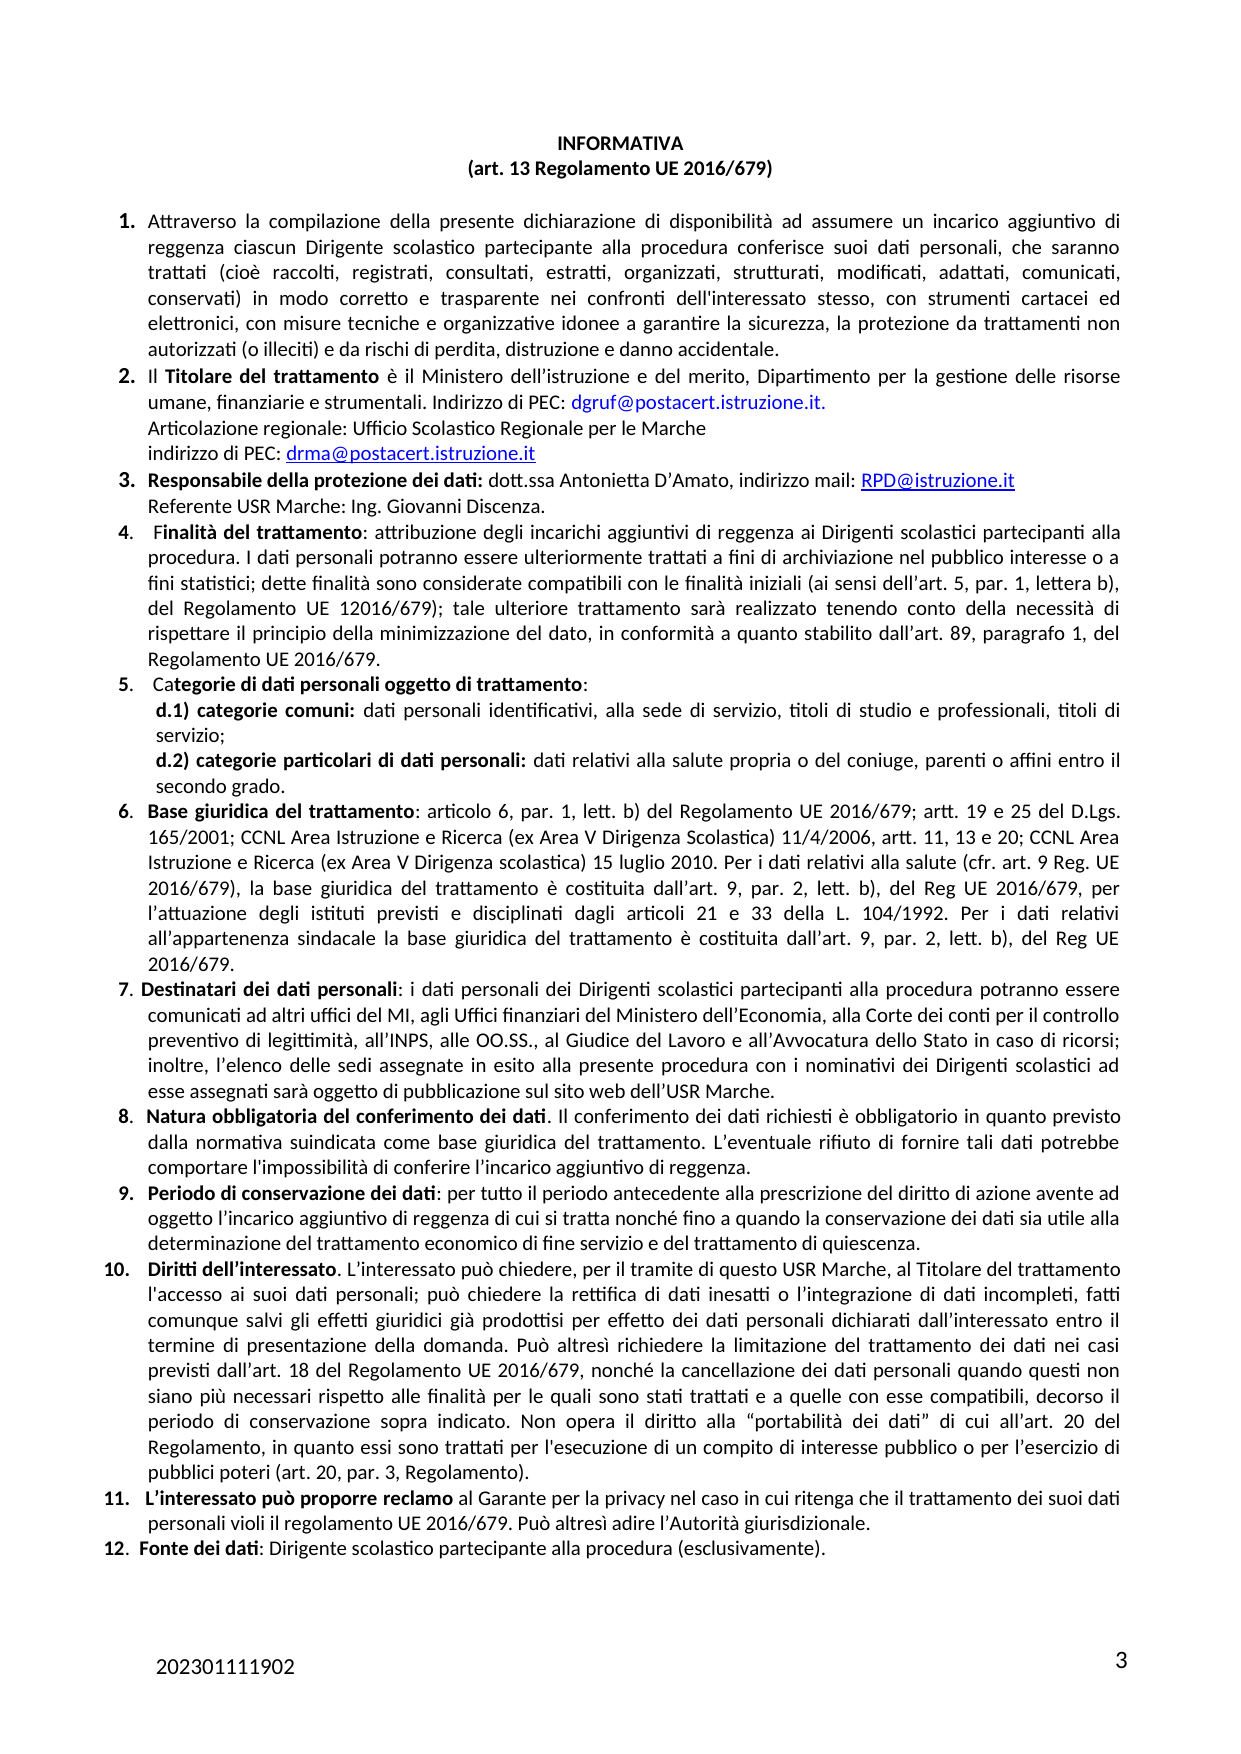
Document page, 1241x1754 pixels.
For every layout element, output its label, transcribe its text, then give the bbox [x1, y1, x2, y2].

text 6. Base giuridica del trattamento: articolo 6, par. 1, lett. b) del Regolamento UE 2016/679; artt. 19 e 25 del D.Lgs. 165/2001; CCNL Area Istruzione e Ricerca (ex Area V Dirigenza Scolastica) 11/4/2006, artt. 11, 13 e 20; CCNL Area Istruzione e Ricerca (ex Area V Dirigenza scolastica) 15 luglio 2010. Per i dati relativi alla salute (cfr. art. 9 Reg. UE 2016/679), la base giuridica del trattamento è costituita dall’art. 9, par. 2, lett. b), del Reg UE 2016/679, per l’attuazione degli istituti previsti e disciplinati dagli articoli 21 e 33 della L. 104/1992. Per i dati relativi all’appartenenza sindacale la base giuridica del trattamento è costituita dall’art. 9, par. 2, lett. b), del Reg UE 2016/679. [118, 798, 1122, 976]
text 5. Categorie di dati personali oggetto di trattamento: [118, 671, 1122, 697]
text (art. 13 Regolamento UE 2016/679) [118, 155, 1122, 181]
text 11. L’interessato può proporre reclamo al Garante per la privacy nel caso in cui ritenga che il trattamento dei suoi dati personali violi il regolamento UE 2016/679. Può altresì adire l’Autorità giurisdizionale. [103, 1485, 1122, 1536]
text INFORMATIVA [118, 130, 1122, 155]
text 12. Fonte dei dati: Dirigente scolastico partecipante alla procedura (esclusivamente). [103, 1536, 1122, 1561]
list Il Titolare del trattamento è il Ministero dell’istruzione e del merito, Dipartimento per la gestione delle risorse umane, finanziarie e strumentali. Indirizzo di PEC: dgruf@postacert.istruzione.it. [118, 361, 1122, 415]
text d.2) categorie particolari di dati personali: dati relativi alla salute propria o del coniuge, parenti o affini entro il secondo grado. [156, 748, 1122, 798]
list Responsabile della protezione dei dati: dott.ssa Antonietta D’Amato, indirizzo mail: RPD@istruzione.it [118, 466, 1122, 493]
text 8. Natura obbligatoria del conferimento dei dati. Il conferimento dei dati richiesti è obbligatorio in quanto previsto dalla normativa suindicata come base giuridica del trattamento. L’eventuale rifiuto di fornire tali dati potrebbe comportare l'impossibilità di conferire l’incarico aggiuntivo di reggenza. [118, 1103, 1122, 1180]
text 7. Destinatari dei dati personali: i dati personali dei Dirigenti scolastici partecipanti alla procedura potranno essere comunicati ad altri uffici del MI, agli Uffici finanziari del Ministero dell’Economia, alla Corte dei conti per il controllo preventivo di legittimità, all’INPS, alle OO.SS., al Giudice del Lavoro e all’Avvocatura dello Stato in caso di ricorsi; inoltre, l’elenco delle sedi assegnate in esito alla presente procedura con i nominativi dei Dirigenti scolastici ad esse assegnati sarà oggetto di pubblicazione sul sito web dell’USR Marche. [118, 976, 1122, 1103]
text indirizzo di PEC: drma@postacert.istruzione.it [148, 440, 1122, 466]
text Referente USR Marche: Ing. Giovanni Discenza. [148, 493, 1122, 519]
list Attraverso la compilazione della presente dichiarazione di disponibilità ad assumere un incarico aggiuntivo di reggenza ciascun Dirigente scolastico partecipante alla procedura conferisce suoi dati personali, che saranno trattati (cioè raccolti, registrati, consultati, estratti, organizzati, strutturati, modificati, adattati, comunicati, conservati) in modo corretto e trasparente nei confronti dell'interessato stesso, con strumenti cartacei ed elettronici, con misure tecniche e organizzative idonee a garantire la sicurezza, la protezione da trattamenti non autorizzati (o illeciti) e da rischi di perdita, distruzione e danno accidentale. [118, 206, 1122, 361]
text d.1) categorie comuni: dati personali identificativi, alla sede di servizio, titoli di studio e professionali, titoli di servizio; [156, 697, 1122, 748]
text Articolazione regionale: Ufficio Scolastico Regionale per le Marche [148, 415, 1122, 440]
list Periodo di conservazione dei dati: per tutto il periodo antecedente alla prescrizione del diritto di azione avente ad oggetto l’incarico aggiuntivo di reggenza di cui si tratta nonché fino a quando la conservazione dei dati sia utile alla determinazione del trattamento economico di fine servizio e del trattamento di quiescenza. [118, 1180, 1122, 1256]
list Diritti dell’interessato. L’interessato può chiedere, per il tramite di questo USR Marche, al Titolare del trattamento l'accesso ai suoi dati personali; può chiedere la rettifica di dati inesatti o l’integrazione di dati incompleti, fatti comunque salvi gli effetti giuridici già prodottisi per effetto dei dati personali dichiarati dall’interessato entro il termine di presentazione della domanda. Può altresì richiedere la limitazione del trattamento dei dati nei casi previsti dall’art. 18 del Regolamento UE 2016/679, nonché la cancellazione dei dati personali quando questi non siano più necessari rispetto alle finalità per le quali sono stati trattati e a quelle con esse compatibili, decorso il periodo di conservazione sopra indicato. Non opera il diritto alla “portabilità dei dati” di cui all’art. 20 del Regolamento, in quanto essi sono trattati per l'esecuzione di un compito di interesse pubblico o per l’esercizio di pubblici poteri (art. 20, par. 3, Regolamento). [103, 1256, 1122, 1485]
text 4. Finalità del trattamento: attribuzione degli incarichi aggiuntivi di reggenza ai Dirigenti scolastici partecipanti alla procedura. I dati personali potranno essere ulteriormente trattati a fini di archiviazione nel pubblico interesse o a fini statistici; dette finalità sono considerate compatibili con le finalità iniziali (ai sensi dell’art. 5, par. 1, lettera b), del Regolamento UE 12016/679); tale ulteriore trattamento sarà realizzato tenendo conto della necessità di rispettare il principio della minimizzazione del dato, in conformità a quanto stabilito dall’art. 89, paragrafo 1, del Regolamento UE 2016/679. [118, 519, 1122, 671]
